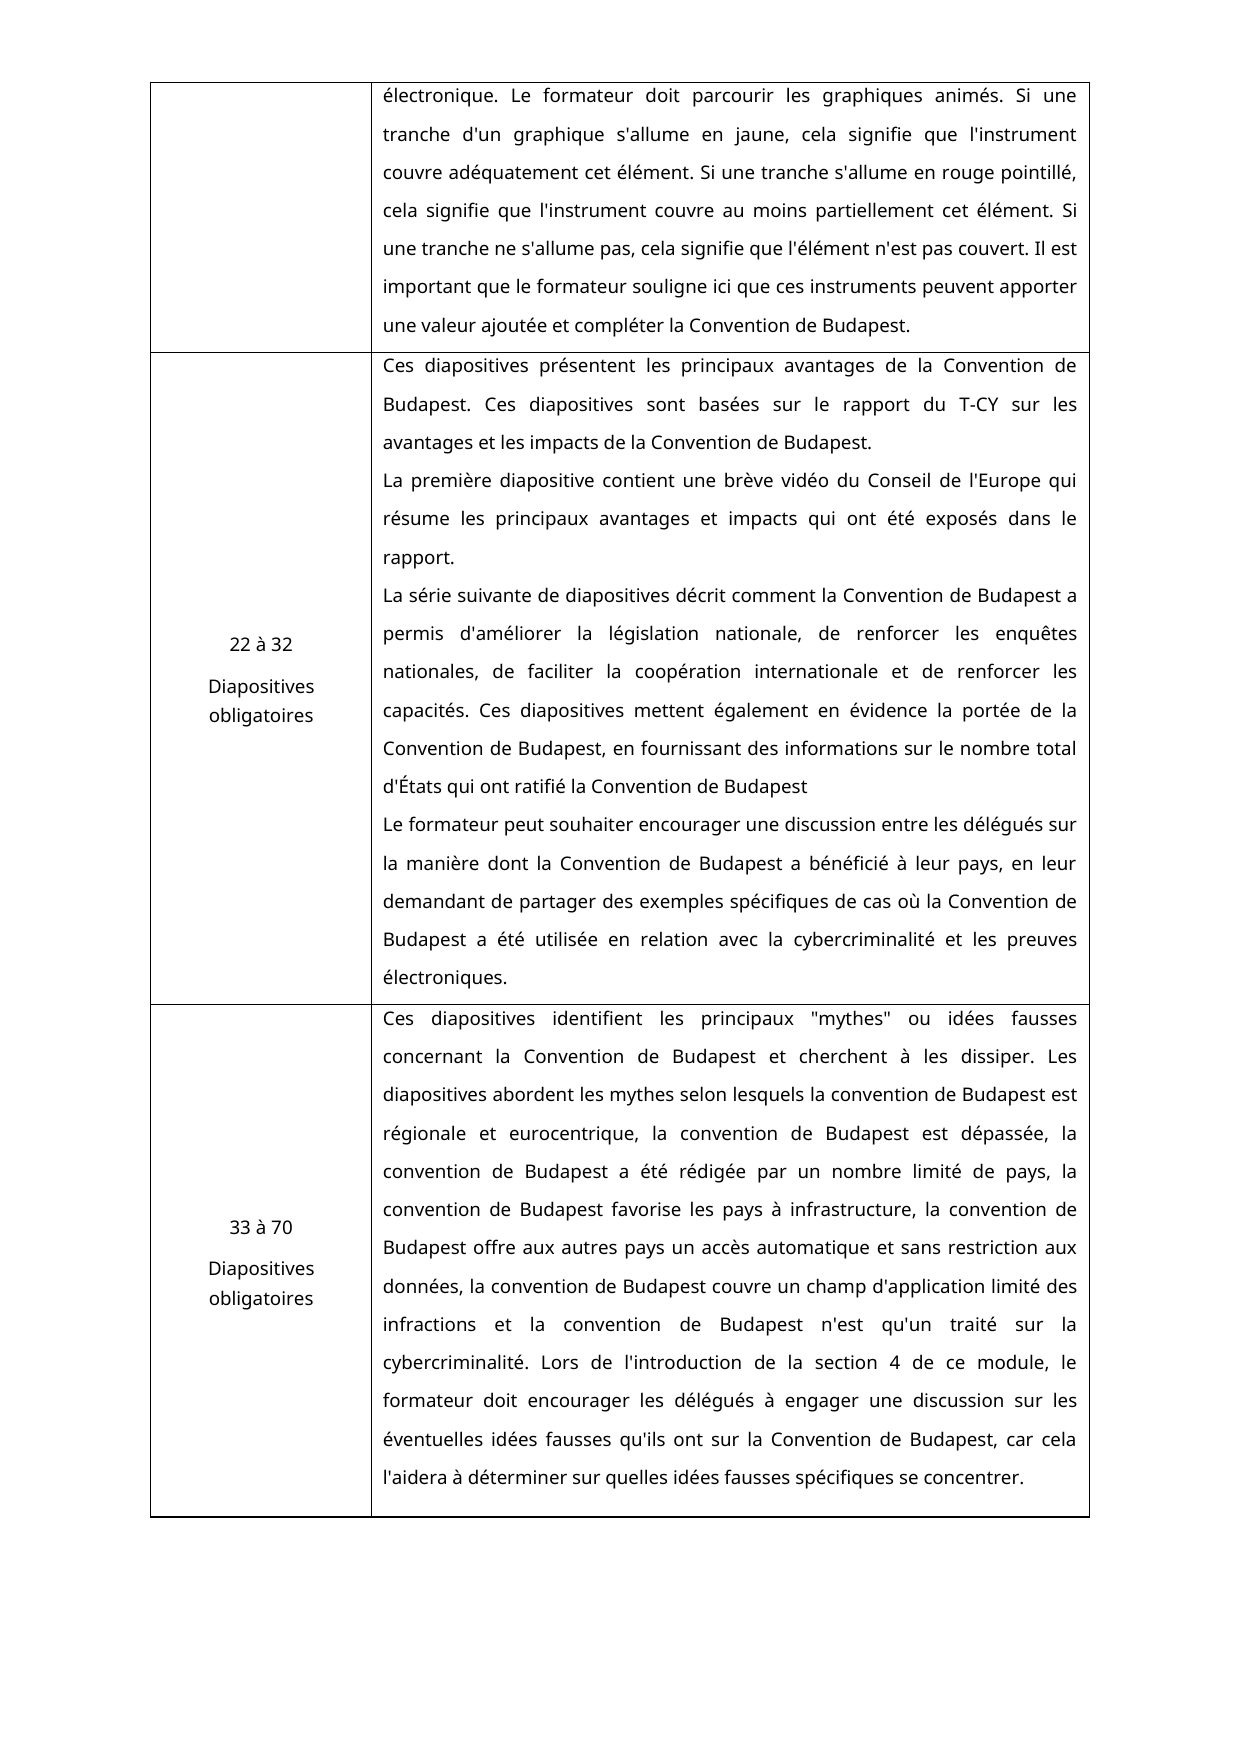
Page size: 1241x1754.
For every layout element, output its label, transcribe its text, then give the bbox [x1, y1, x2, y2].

table_cell Ces diapositives présentent les principaux avantages de la Convention de Budapest. Ces diapositives sont basées sur le rapport du T-CY sur les avantages et les impacts de la Convention de Budapest. La première diapositive contient une brève vidéo du Conseil de l'Europe qui résume les principaux avantages et impacts qui ont été exposés dans le rapport. La série suivante de diapositives décrit comment la Convention de Budapest a permis d'améliorer la législation nationale, de renforcer les enquêtes nationales, de faciliter la coopération internationale et de renforcer les capacités. Ces diapositives mettent également en évidence la portée de la Convention de Budapest, en fournissant des informations sur le nombre total d'États qui ont ratifié la Convention de Budapest Le formateur peut souhaiter encourager une discussion entre les délégués sur la manière dont la Convention de Budapest a bénéficié à leur pays, en leur demandant de partager des exemples spécifiques de cas où la Convention de Budapest a été utilisée en relation avec la cybercriminalité et les preuves électroniques. [372, 353, 1089, 1004]
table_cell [372, 83, 1089, 352]
table_cell Ces diapositives identifient les principaux "mythes" ou idées fausses concernant la Convention de Budapest et cherchent à les dissiper. Les diapositives abordent les mythes selon lesquels la convention de Budapest est régionale et eurocentrique, la convention de Budapest est dépassée, la convention de Budapest a été rédigée par un nombre limité de pays, la convention de Budapest favorise les pays à infrastructure, la convention de Budapest offre aux autres pays un accès automatique et sans restriction aux données, la convention de Budapest couvre un champ d'application limité des infractions et la convention de Budapest n'est qu'un traité sur la cybercriminalité. Lors de l'introduction de la section 4 de ce module, le formateur doit encourager les délégués à engager une discussion sur les éventuelles idées fausses qu'ils ont sur la Convention de Budapest, car cela l'aidera à déterminer sur quelles idées fausses spécifiques se concentrer. [372, 1005, 1089, 1516]
table_cell 22 à 32 Diapositives obligatoires [151, 353, 371, 1004]
table_cell 33 à 70 Diapositives obligatoires [151, 1005, 371, 1516]
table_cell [151, 83, 371, 352]
